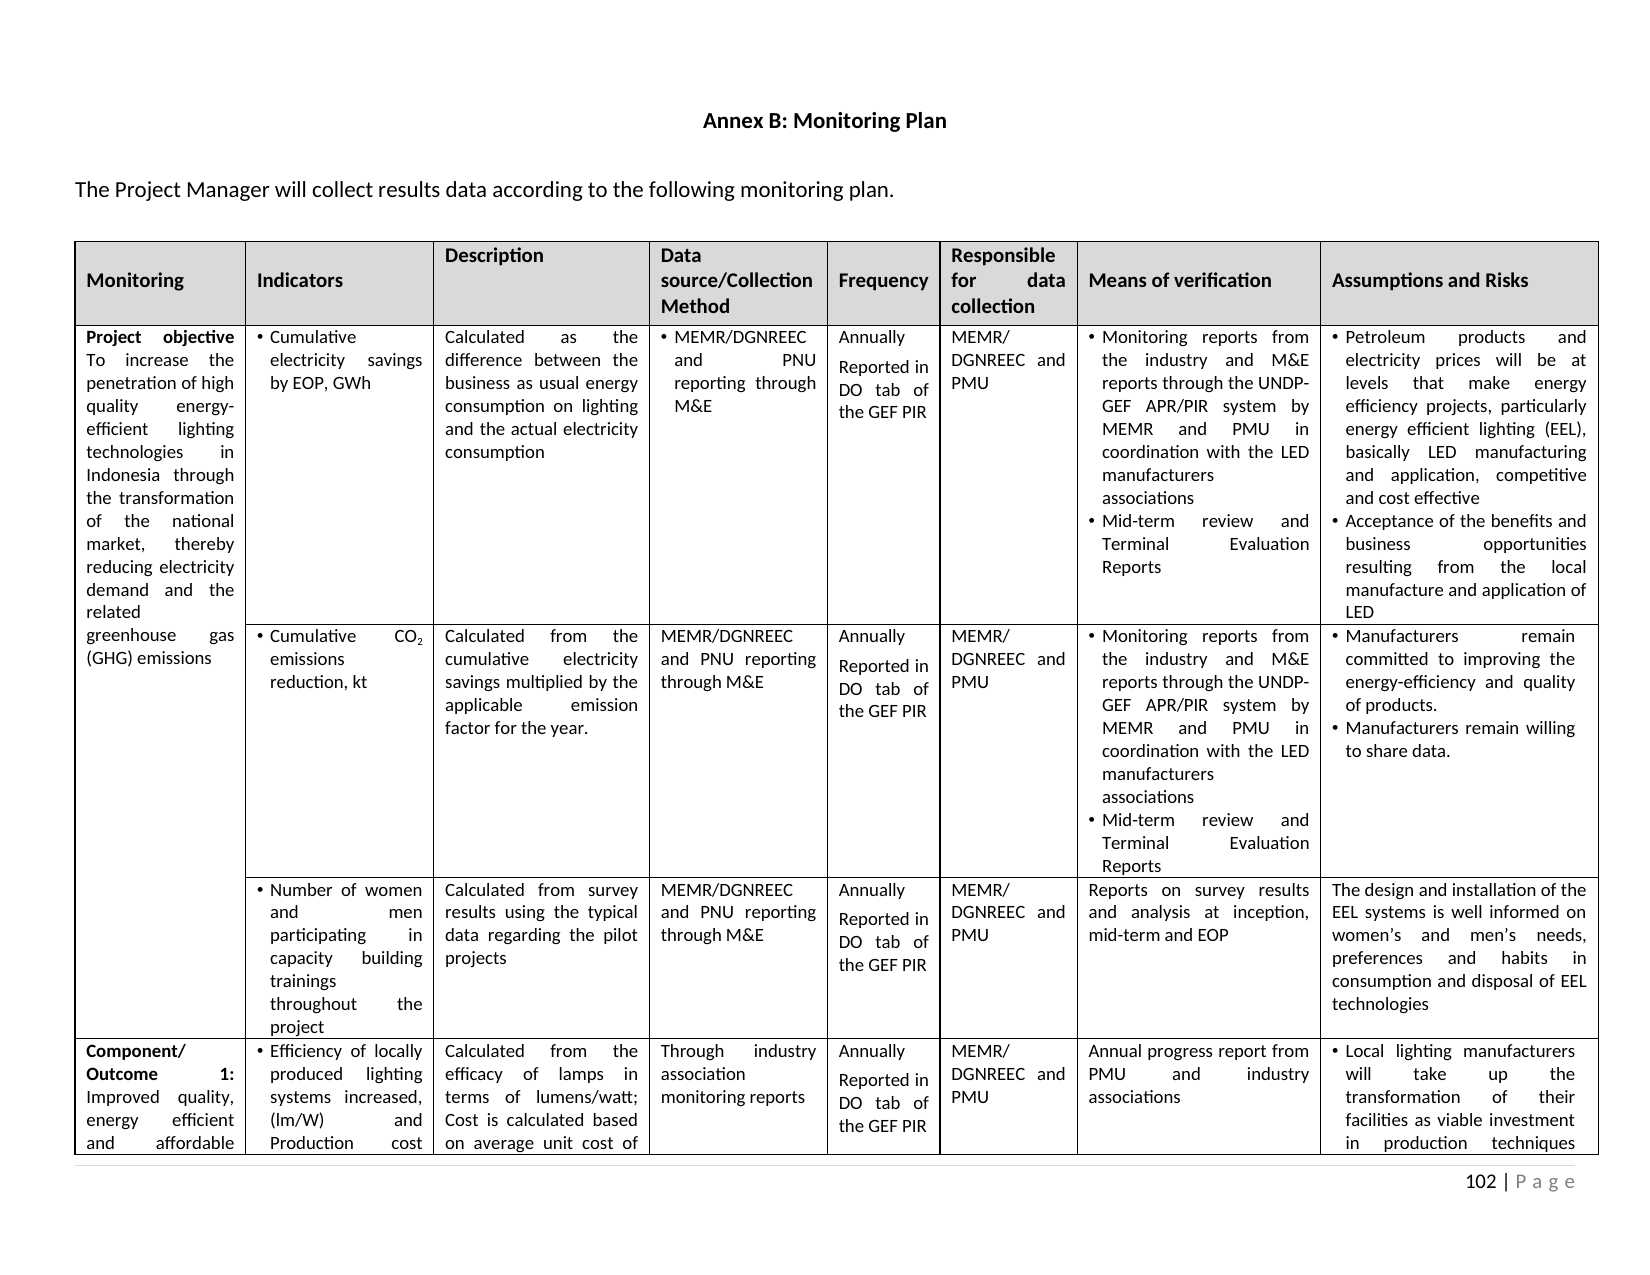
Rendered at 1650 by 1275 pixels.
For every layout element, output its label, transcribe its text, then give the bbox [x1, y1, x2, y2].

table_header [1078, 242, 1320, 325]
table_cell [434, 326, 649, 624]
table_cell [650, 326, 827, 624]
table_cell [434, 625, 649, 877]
text The Project Manager will collect results data according to the following monitoring plan. [75, 175, 1575, 203]
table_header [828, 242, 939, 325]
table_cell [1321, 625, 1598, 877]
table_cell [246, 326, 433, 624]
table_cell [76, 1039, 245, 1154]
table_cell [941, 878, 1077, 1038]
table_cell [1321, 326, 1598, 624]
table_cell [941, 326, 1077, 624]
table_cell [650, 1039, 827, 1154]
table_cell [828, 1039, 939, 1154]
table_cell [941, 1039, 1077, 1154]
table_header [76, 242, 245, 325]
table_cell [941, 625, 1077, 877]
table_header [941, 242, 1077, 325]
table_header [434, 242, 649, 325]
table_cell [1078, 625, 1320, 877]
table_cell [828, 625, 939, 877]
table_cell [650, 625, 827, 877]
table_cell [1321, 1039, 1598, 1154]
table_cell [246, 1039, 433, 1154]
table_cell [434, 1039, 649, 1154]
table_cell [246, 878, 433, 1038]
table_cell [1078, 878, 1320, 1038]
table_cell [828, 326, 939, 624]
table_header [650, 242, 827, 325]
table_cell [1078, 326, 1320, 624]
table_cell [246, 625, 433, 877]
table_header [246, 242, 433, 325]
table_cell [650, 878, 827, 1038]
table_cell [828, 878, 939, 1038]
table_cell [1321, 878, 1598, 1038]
text Annex B: Monitoring Plan [75, 107, 1575, 135]
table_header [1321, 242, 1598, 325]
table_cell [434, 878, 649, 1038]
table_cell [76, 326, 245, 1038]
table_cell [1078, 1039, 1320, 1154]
